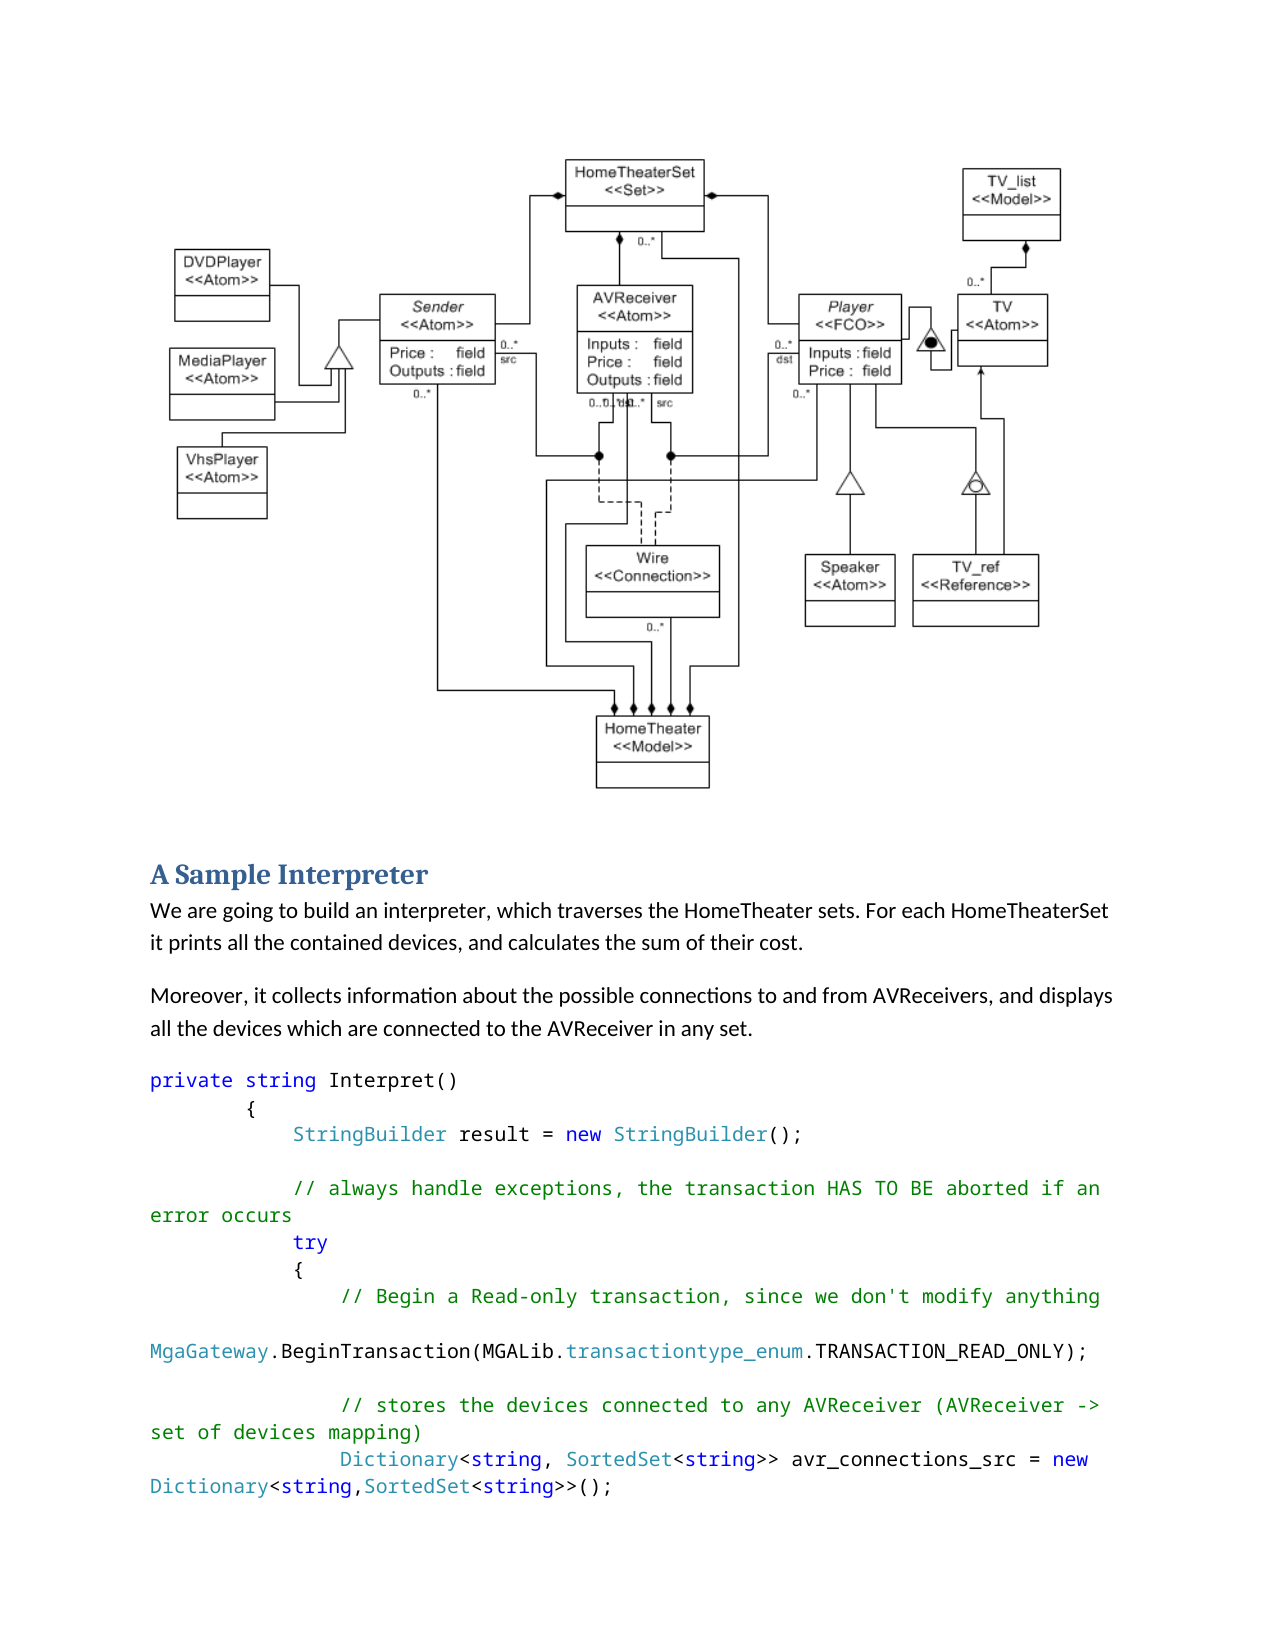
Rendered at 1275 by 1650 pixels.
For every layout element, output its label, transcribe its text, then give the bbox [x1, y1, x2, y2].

text { [150, 1256, 1125, 1283]
text StringBuilder result = new StringBuilder(); [150, 1121, 1125, 1148]
text private string Interpret() [150, 1067, 1125, 1094]
text Dictionary<string, SortedSet<string>> avr_connections_src = new Dictionary<string,SortedSet<string>>(); [150, 1446, 1125, 1499]
text // stores the devices connected to any AVReceiver (AVReceiver -> set of devices mapping) [150, 1392, 1125, 1446]
text // Begin a Read-only transaction, since we don't modify anything [150, 1283, 1125, 1309]
text try [150, 1229, 1125, 1256]
text // always handle exceptions, the transaction HAS TO BE aborted if an error occurs [150, 1175, 1125, 1229]
text We are going to build an interpreter, which traverses the HomeTheater sets. For each HomeTheaterSet it prints all the contained devices, and calculates the sum of their cost. [150, 896, 1125, 957]
text Moreover, it collects information about the possible connections to and from AVReceivers, and displays all the devices which are connected to the AVReceiver in any set. [150, 982, 1125, 1042]
picture [150, 150, 1124, 804]
text { [150, 1094, 1125, 1121]
text MgaGateway.BeginTransaction(MGALib.transactiontype_enum.TRANSACTION_READ_ONLY); [150, 1309, 1125, 1364]
subtitle A Sample Interpreter [150, 858, 1125, 891]
